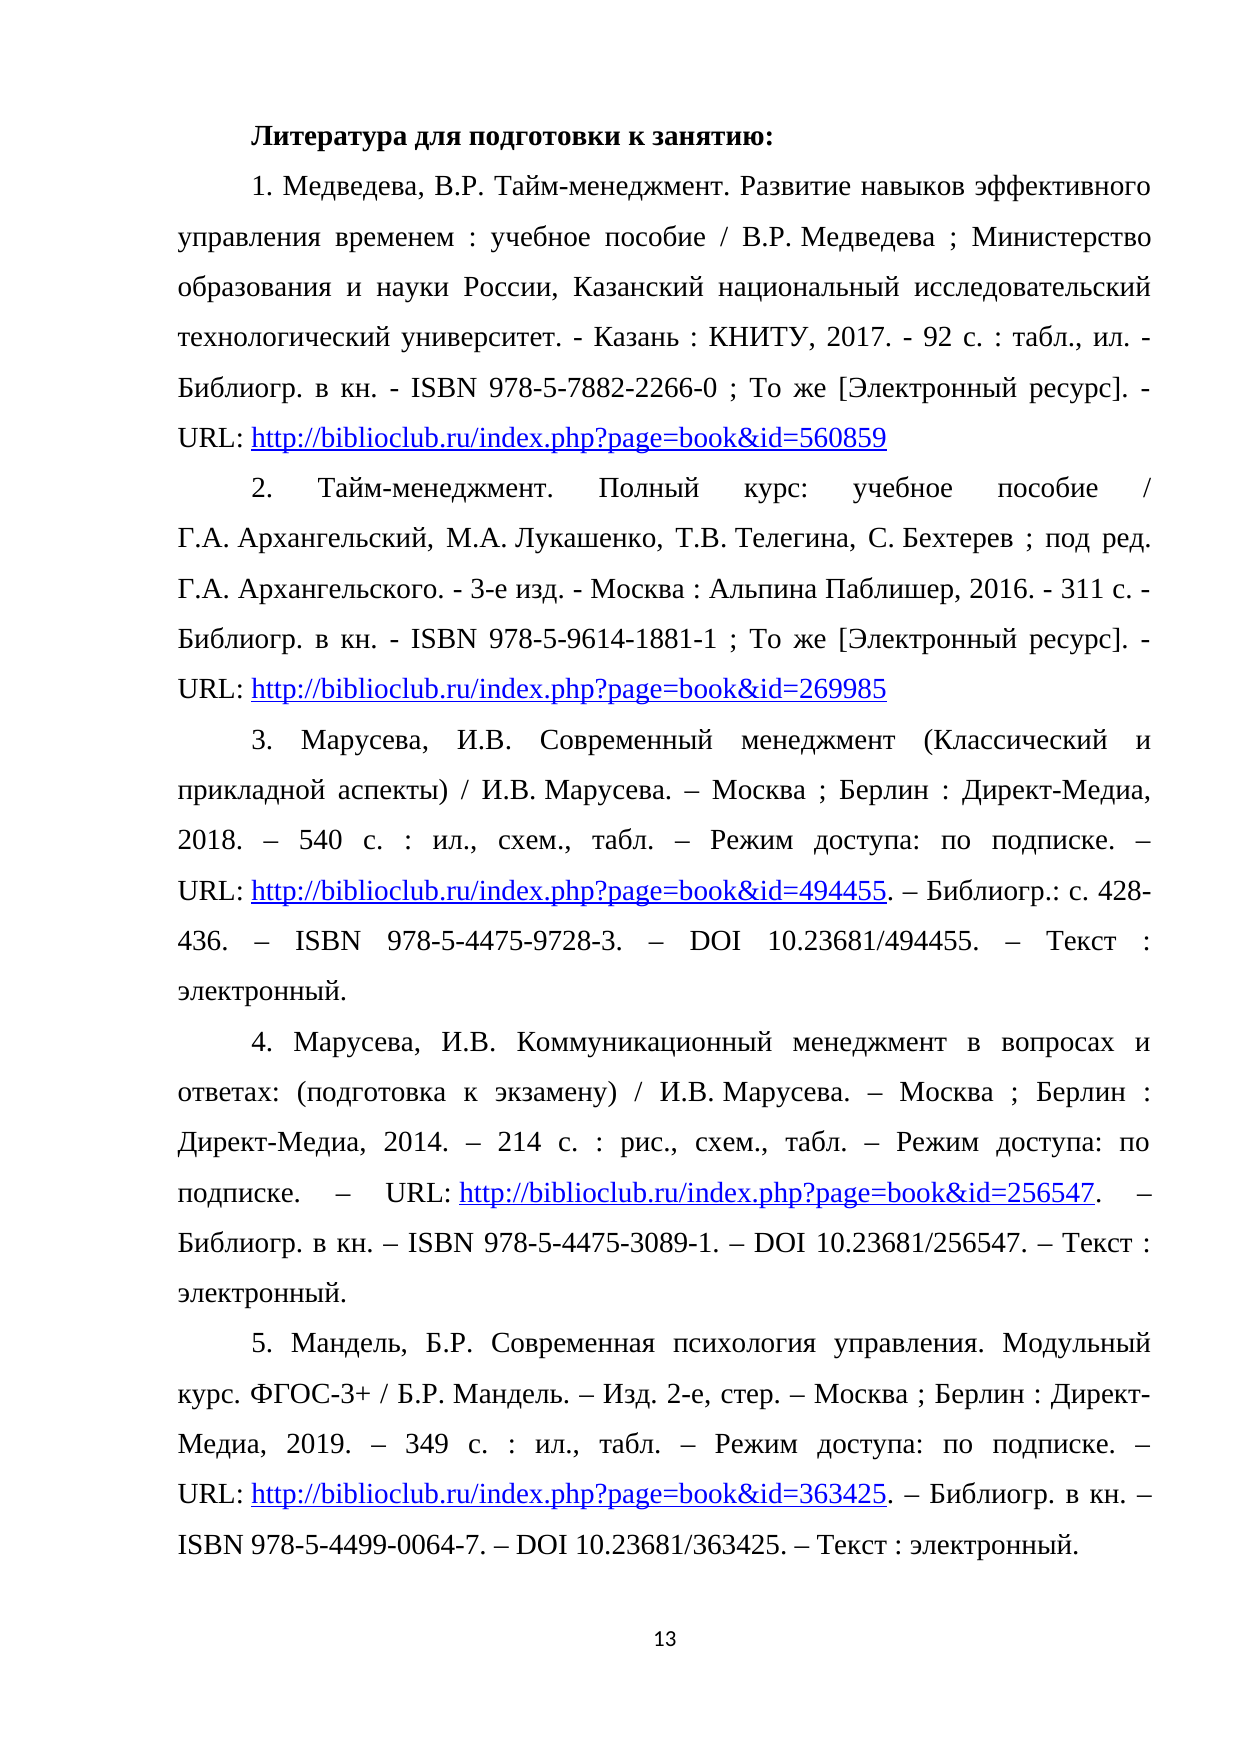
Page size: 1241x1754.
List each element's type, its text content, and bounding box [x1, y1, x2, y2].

text 2. Тайм-менеджмент. Полный курс: учебное пособие / Г.А. Архангельский, М.А. Лукашенко, Т.В. Телегина, С. Бехтерев ; под ред. Г.А. Архангельского. - 3-е изд. - Москва : Альпина Паблишер, 2016. - 311 с. - Библиогр. в кн. - ISBN 978-5-9614-1881-1 ; То же [Электронный ресурс]. - URL: http://biblioclub.ru/index.php?page=book&id=269985 [177, 470, 1152, 705]
text Литература для подготовки к занятию: [177, 118, 1152, 152]
text 1. Медведева, В.Р. Тайм-менеджмент. Развитие навыков эффективного управления временем : учебное пособие / В.Р. Медведева ; Министерство образования и науки России, Казанский национальный исследовательский технологический университет. - Казань : КНИТУ, 2017. - 92 с. : табл., ил. - Библиогр. в кн. - ISBN 978-5-7882-2266-0 ; То же [Электронный ресурс]. - URL: http://biblioclub.ru/index.php?page=book&id=560859 [177, 168, 1152, 453]
text 5. Мандель, Б.Р. Современная психология управления. Модульный курс. ФГОС-3+ / Б.Р. Мандель. – Изд. 2-е, стер. – Москва ; Берлин : Директ-Медиа, 2019. – 349 с. : ил., табл. – Режим доступа: по подписке. – URL: http://biblioclub.ru/index.php?page=book&id=363425. – Библиогр. в кн. – ISBN 978-5-4499-0064-7. – DOI 10.23681/363425. – Текст : электронный. [177, 1326, 1152, 1560]
text 3. Марусева, И.В. Современный менеджмент (Классический и прикладной аспекты) / И.В. Марусева. – Москва ; Берлин : Директ-Медиа, 2018. – 540 с. : ил., схем., табл. – Режим доступа: по подписке. – URL: http://biblioclub.ru/index.php?page=book&id=494455. – Библиогр.: с. 428-436. – ISBN 978-5-4475-9728-3. – DOI 10.23681/494455. – Текст : электронный. [177, 722, 1152, 1007]
text 4. Марусева, И.В. Коммуникационный менеджмент в вопросах и ответах: (подготовка к экзамену) / И.В. Марусева. – Москва ; Берлин : Директ-Медиа, 2014. – 214 с. : рис., схем., табл. – Режим доступа: по подписке. – URL: http://biblioclub.ru/index.php?page=book&id=256547. – Библиогр. в кн. – ISBN 978-5-4475-3089-1. – DOI 10.23681/256547. – Текст : электронный. [177, 1024, 1152, 1309]
